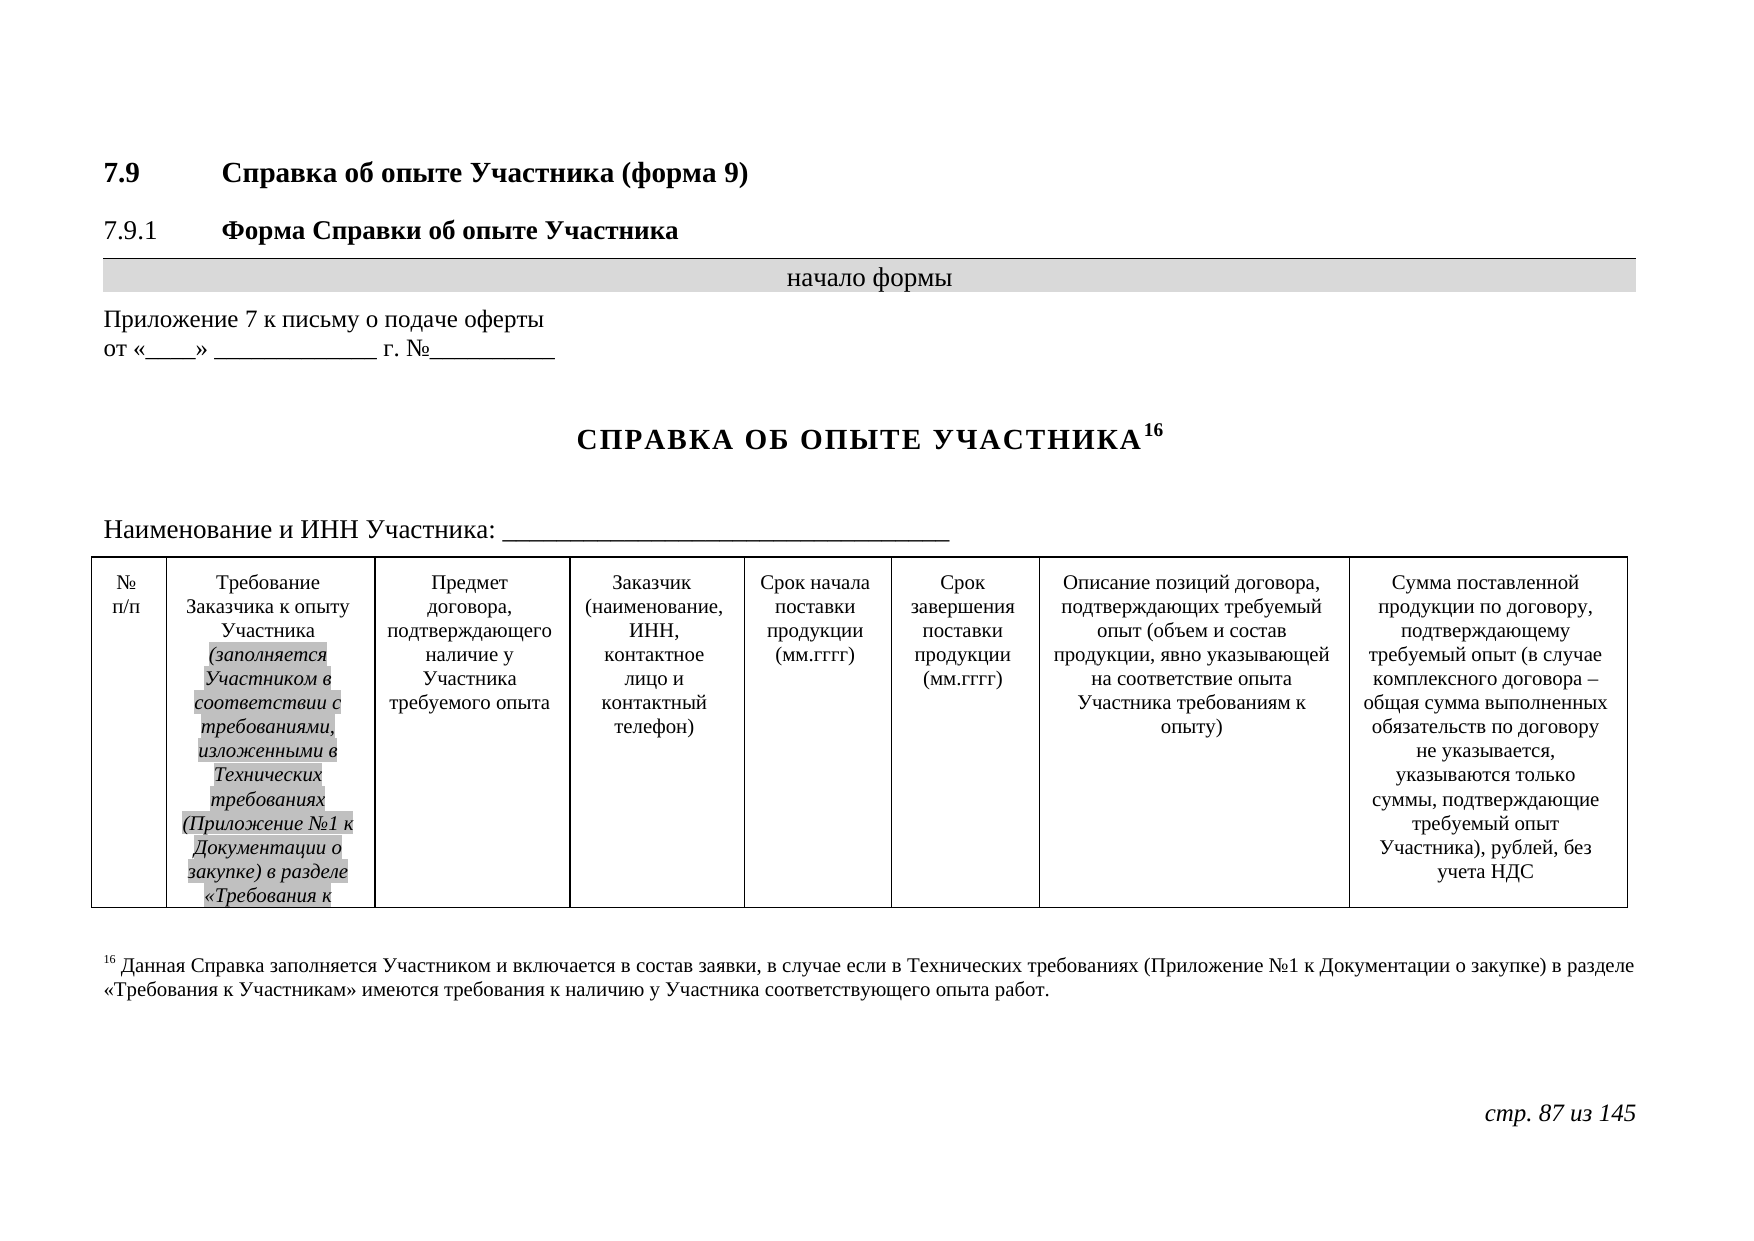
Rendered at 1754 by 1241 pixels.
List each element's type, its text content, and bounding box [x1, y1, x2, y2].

text Справка об опыте Участника [103, 418, 1636, 457]
subtitle Справка об опыте Участника (форма 9) [103, 156, 1639, 189]
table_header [745, 558, 891, 907]
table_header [376, 558, 569, 907]
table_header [571, 558, 744, 907]
text Наименование и ИНН Участника: _________________________________ [103, 513, 1636, 544]
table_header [167, 558, 374, 907]
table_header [1350, 558, 1627, 907]
table_header № п/п [92, 558, 166, 907]
text Приложение 7 к письму о подаче оферты от «____» _____________ г. №__________ [103, 304, 1636, 362]
text Форма Справки об опыте Участника [103, 214, 1636, 245]
text начало формы [103, 259, 1636, 292]
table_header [1040, 558, 1349, 907]
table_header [892, 558, 1039, 907]
